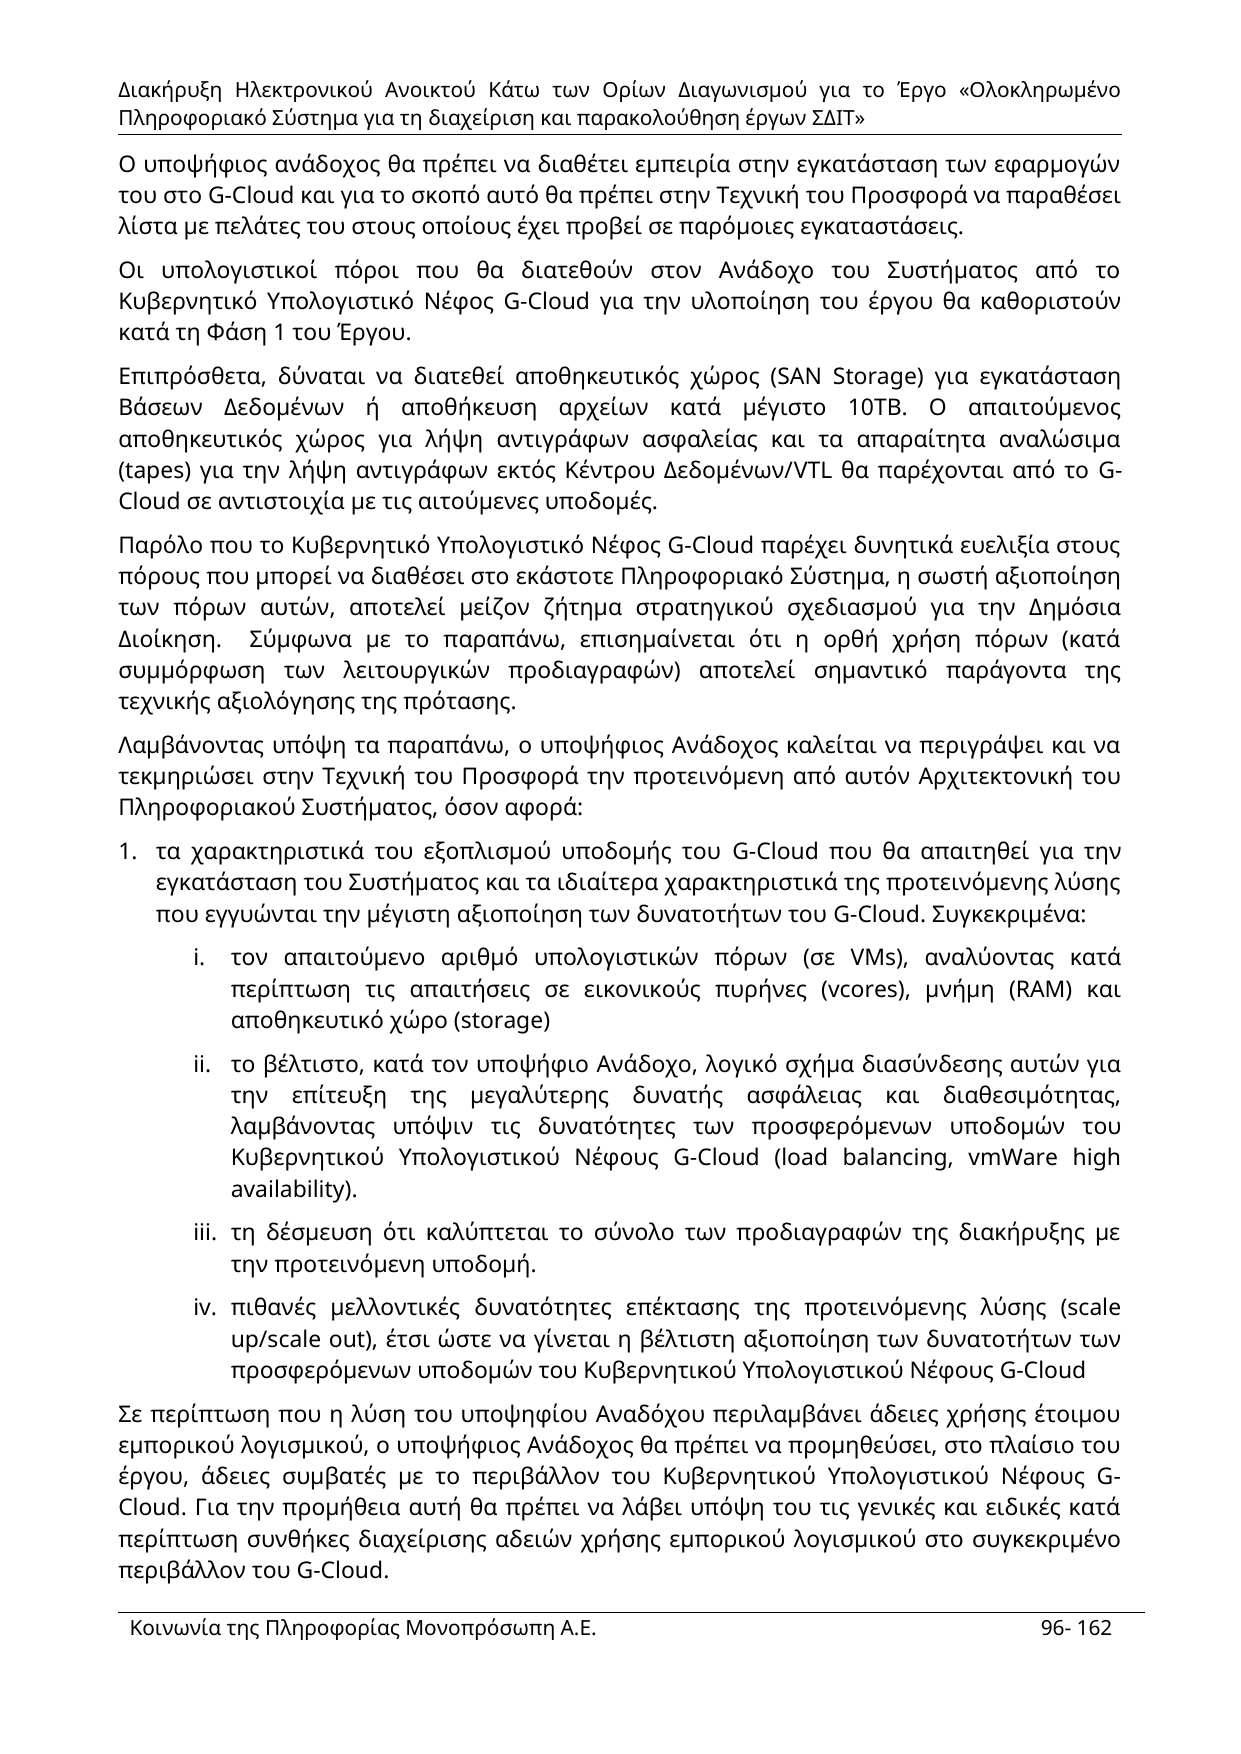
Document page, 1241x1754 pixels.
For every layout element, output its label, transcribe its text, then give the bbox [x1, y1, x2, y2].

text Επιπρόσθετα, δύναται να διατεθεί αποθηκευτικός χώρος (SAN Storage) για εγκατάσταση Βάσεων Δεδομένων ή αποθήκευση αρχείων κατά μέγιστο 10TB. Ο απαιτούμενος αποθηκευτικός χώρος για λήψη αντιγράφων ασφαλείας και τα απαραίτητα αναλώσιμα (tapes) για την λήψη αντιγράφων εκτός Κέντρου Δεδομένων/VTL θα παρέχονται από το G-Cloud σε αντιστοιχία με τις αιτούμενες υποδομές. [118, 360, 1122, 516]
list πιθανές μελλοντικές δυνατότητες επέκτασης της προτεινόμενης λύσης (scale up/scale out), έτσι ώστε να γίνεται η βέλτιστη αξιοποίηση των δυνατοτήτων των προσφερόμενων υποδομών του Κυβερνητικού Υπολογιστικού Νέφους G-Cloud [193, 1291, 1122, 1385]
list τη δέσμευση ότι καλύπτεται το σύνολο των προδιαγραφών της διακήρυξης με την προτεινόμενη υποδομή. [193, 1216, 1122, 1279]
text Παρόλο που το Κυβερνητικό Υπολογιστικό Νέφος G-Cloud παρέχει δυνητικά ευελιξία στους πόρους που μπορεί να διαθέσει στο εκάστοτε Πληροφοριακό Σύστημα, η σωστή αξιοποίηση των πόρων αυτών, αποτελεί μείζον ζήτημα στρατηγικού σχεδιασμού για την Δημόσια Διοίκηση. Σύμφωνα με το παραπάνω, επισημαίνεται ότι η ορθή χρήση πόρων (κατά συμμόρφωση των λειτουργικών προδιαγραφών) αποτελεί σημαντικό παράγοντα της τεχνικής αξιολόγησης της πρότασης. [118, 529, 1122, 716]
text Σε περίπτωση που η λύση του υποψηφίου Αναδόχου περιλαμβάνει άδειες χρήσης έτοιμου εμπορικού λογισμικού, ο υποψήφιος Ανάδοχος θα πρέπει να προμηθεύσει, στο πλαίσιο του έργου, άδειες συμβατές με το περιβάλλον του Κυβερνητικού Υπολογιστικού Νέφους G-Cloud. Για την προμήθεια αυτή θα πρέπει να λάβει υπόψη του τις γενικές και ειδικές κατά περίπτωση συνθήκες διαχείρισης αδειών χρήσης εμπορικού λογισμικού στο συγκεκριμένο περιβάλλον του G-Cloud. [118, 1397, 1122, 1585]
list τα χαρακτηριστικά του εξοπλισμού υποδομής του G-Cloud που θα απαιτηθεί για την εγκατάσταση του Συστήματος και τα ιδιαίτερα χαρακτηριστικά της προτεινόμενης λύσης που εγγυώνται την μέγιστη αξιοποίηση των δυνατοτήτων του G-Cloud. Συγκεκριμένα: [118, 835, 1122, 929]
list το βέλτιστο, κατά τον υποψήφιο Ανάδοχο, λογικό σχήμα διασύνδεσης αυτών για την επίτευξη της μεγαλύτερης δυνατής ασφάλειας και διαθεσιμότητας, λαμβάνοντας υπόψιν τις δυνατότητες των προσφερόμενων υποδομών του Κυβερνητικού Υπολογιστικού Νέφους G-Cloud (load balancing, vmWare high availability). [193, 1047, 1122, 1204]
text Οι υπολογιστικοί πόροι που θα διατεθούν στον Ανάδοχο του Συστήματος από το Κυβερνητικό Υπολογιστικό Νέφος G-Cloud για την υλοποίηση του έργου θα καθοριστούν κατά τη Φάση 1 του Έργου. [118, 254, 1122, 347]
text Ο υποψήφιος ανάδοχος θα πρέπει να διαθέτει εμπειρία στην εγκατάσταση των εφαρμογών του στο G-Cloud και για το σκοπό αυτό θα πρέπει στην Τεχνική του Προσφορά να παραθέσει λίστα με πελάτες του στους οποίους έχει προβεί σε παρόμοιες εγκαταστάσεις. [118, 147, 1122, 241]
text Λαμβάνοντας υπόψη τα παραπάνω, ο υποψήφιος Ανάδοχος καλείται να περιγράψει και να τεκμηριώσει στην Τεχνική του Προσφορά την προτεινόμενη από αυτόν Αρχιτεκτονική του Πληροφοριακού Συστήματος, όσον αφορά: [118, 729, 1122, 822]
list τον απαιτούμενο αριθμό υπολογιστικών πόρων (σε VMs), αναλύοντας κατά περίπτωση τις απαιτήσεις σε εικονικούς πυρήνες (vcores), μνήμη (RAM) και αποθηκευτικό χώρο (storage) [193, 941, 1122, 1035]
